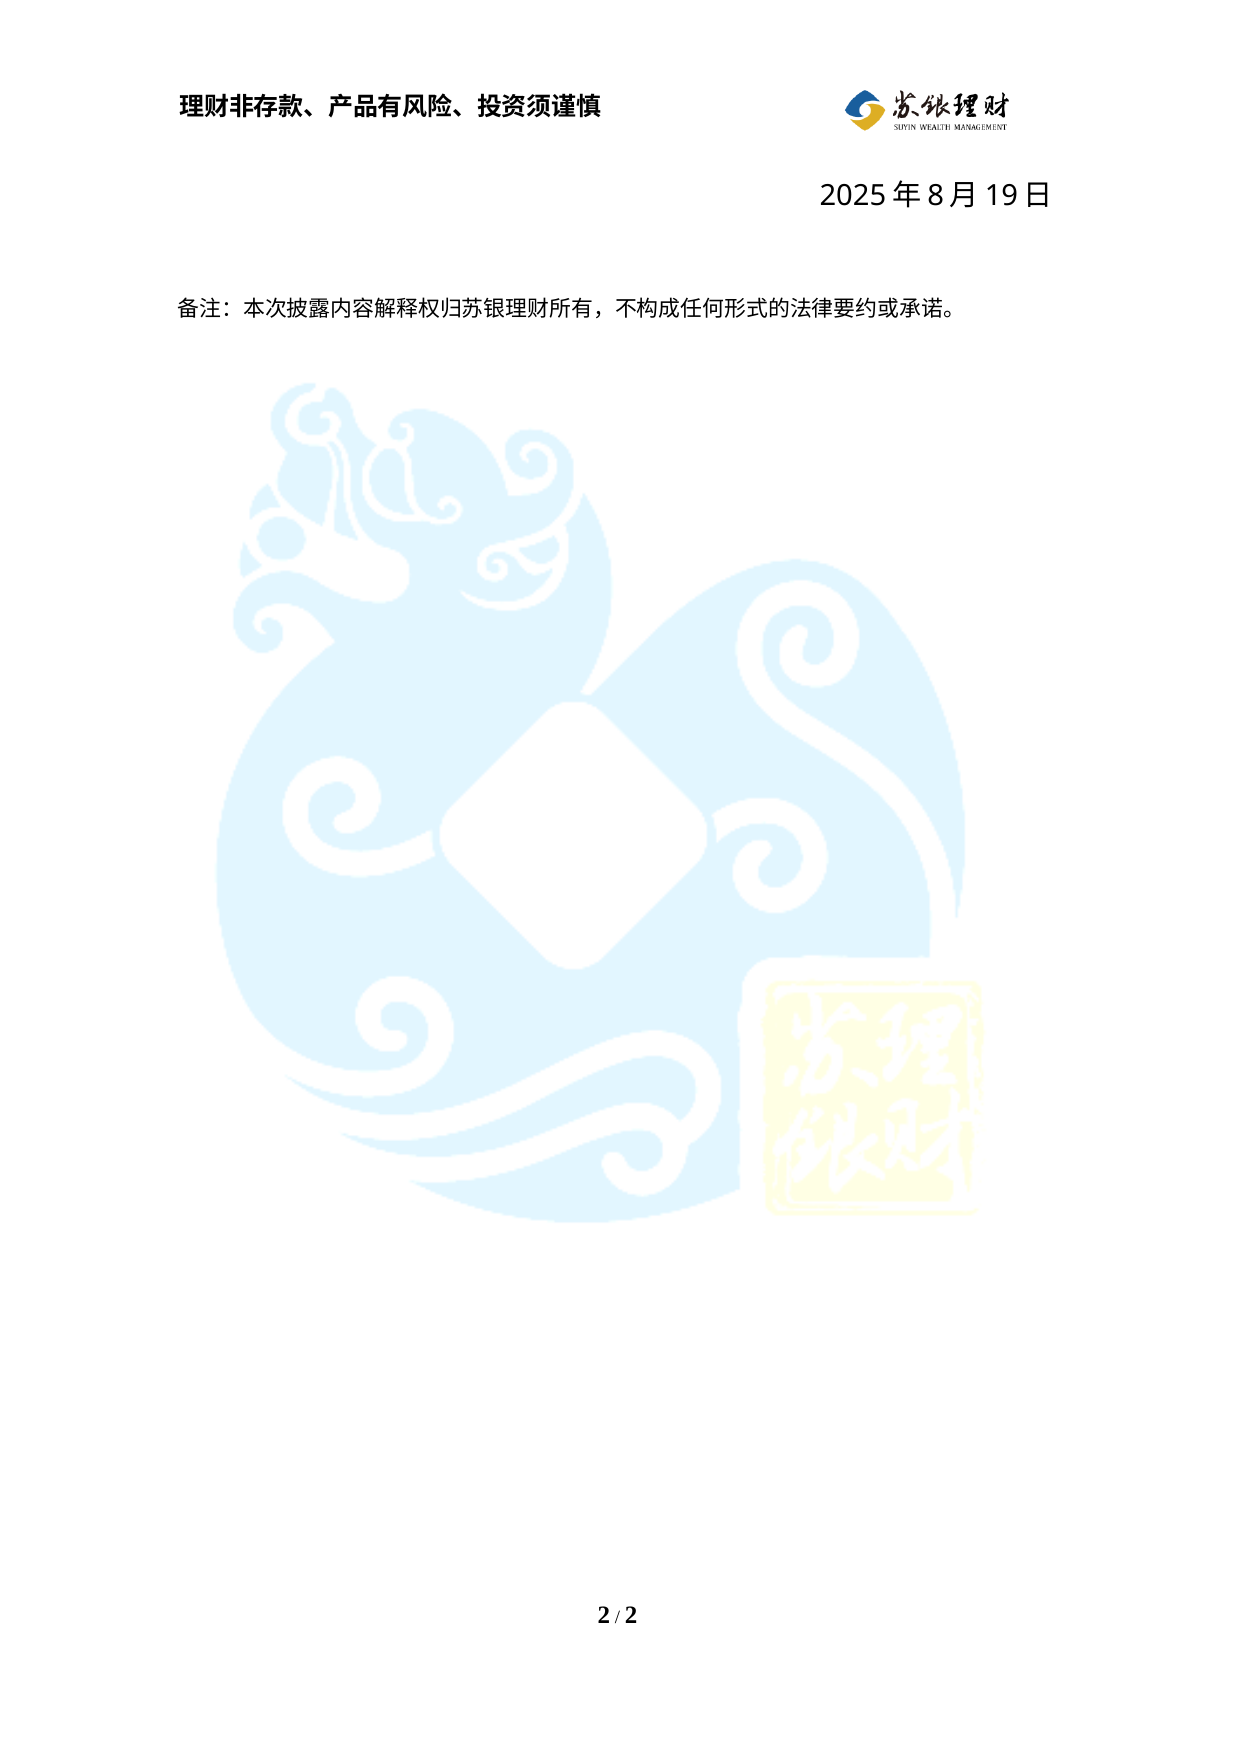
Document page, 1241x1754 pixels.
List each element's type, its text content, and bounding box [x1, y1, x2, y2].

picture [820, 72, 1039, 143]
text 2025年8月19日 [177, 160, 1053, 225]
text 备注：本次披露内容解释权归苏银理财所有，不构成任何形式的法律要约或承诺。 [177, 290, 1053, 323]
